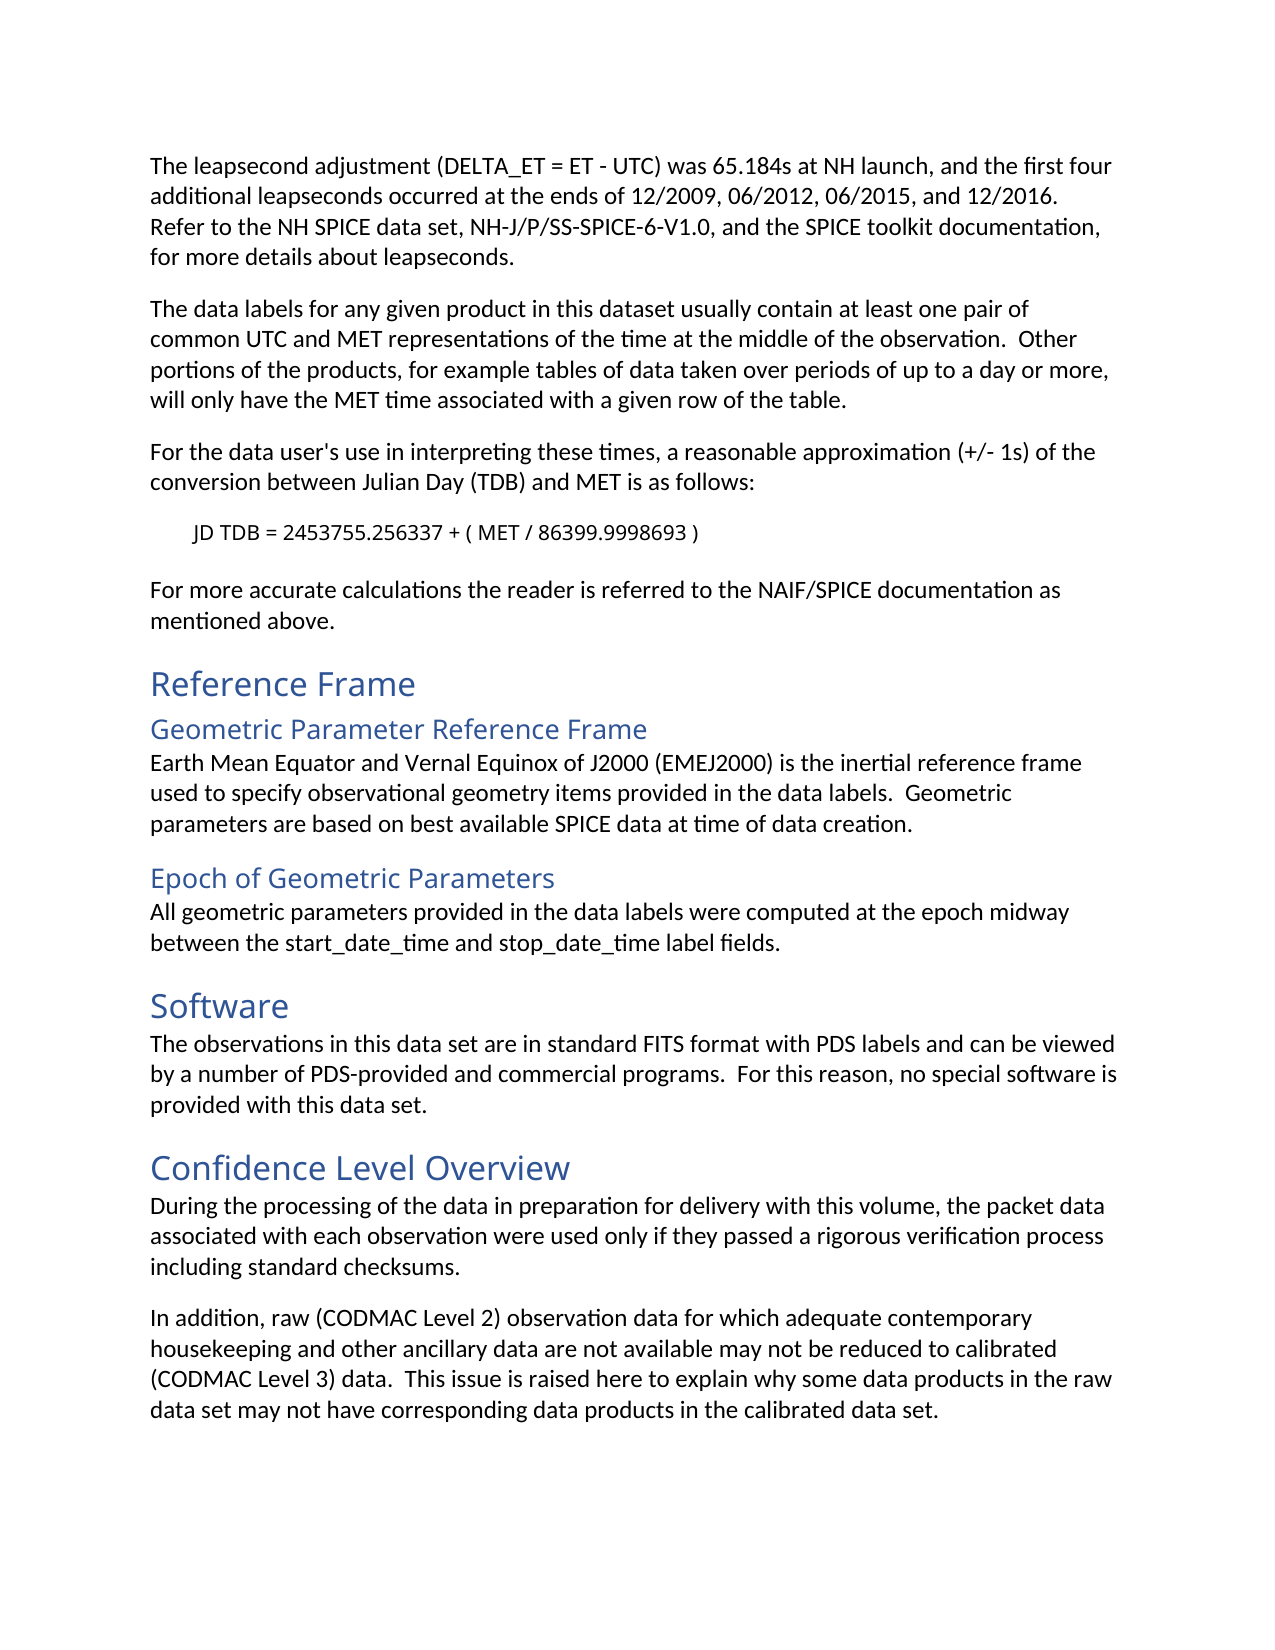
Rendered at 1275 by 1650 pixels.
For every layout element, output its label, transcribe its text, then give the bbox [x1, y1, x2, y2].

text For more accurate calculations the reader is referred to the NAIF/SPICE documentation as mentioned above. [150, 574, 1125, 636]
subtitle Reference Frame [150, 661, 1125, 706]
text For the data user's use in interpreting these times, a reasonable approximation (+/- 1s) of the conversion between Julian Day (TDB) and MET is as follows: [150, 436, 1125, 497]
subtitle Software [150, 982, 1125, 1028]
text The observations in this data set are in standard FITS format with PDS labels and can be viewed by a number of PDS-provided and commercial programs. For this reason, no special software is provided with this data set. [150, 1028, 1125, 1119]
text The data labels for any given product in this dataset usually contain at least one pair of common UTC and MET representations of the time at the middle of the observation. Other portions of the products, for example tables of data taken over periods of up to a day or more, will only have the MET time associated with a given row of the table. [150, 293, 1125, 415]
subtitle Geometric Parameter Reference Frame [150, 710, 1125, 747]
subtitle Confidence Level Overview [150, 1144, 1125, 1190]
text JD TDB = 2453755.256337 + ( MET / 86399.9998693 ) [150, 518, 1125, 546]
text Earth Mean Equator and Vernal Equinox of J2000 (EMEJ2000) is the inertial reference frame used to specify observational geometry items provided in the data labels. Geometric parameters are based on best available SPICE data at time of data creation. [150, 747, 1125, 839]
text All geometric parameters provided in the data labels were computed at the epoch midway between the start_date_time and stop_date_time label fields. [150, 896, 1125, 957]
subtitle Epoch of Geometric Parameters [150, 859, 1125, 896]
text During the processing of the data in preparation for delivery with this volume, the packet data associated with each observation were used only if they passed a rigorous verification process including standard checksums. [150, 1190, 1125, 1281]
text The leapsecond adjustment (DELTA_ET = ET - UTC) was 65.184s at NH launch, and the first four additional leapseconds occurred at the ends of 12/2009, 06/2012, 06/2015, and 12/2016. Refer to the NH SPICE data set, NH-J/P/SS-SPICE-6-V1.0, and the SPICE toolkit documentation, for more details about leapseconds. [150, 150, 1125, 272]
text In addition, raw (CODMAC Level 2) observation data for which adequate contemporary housekeeping and other ancillary data are not available may not be reduced to calibrated (CODMAC Level 3) data. This issue is raised here to explain why some data products in the raw data set may not have corresponding data products in the calibrated data set. [150, 1302, 1125, 1424]
